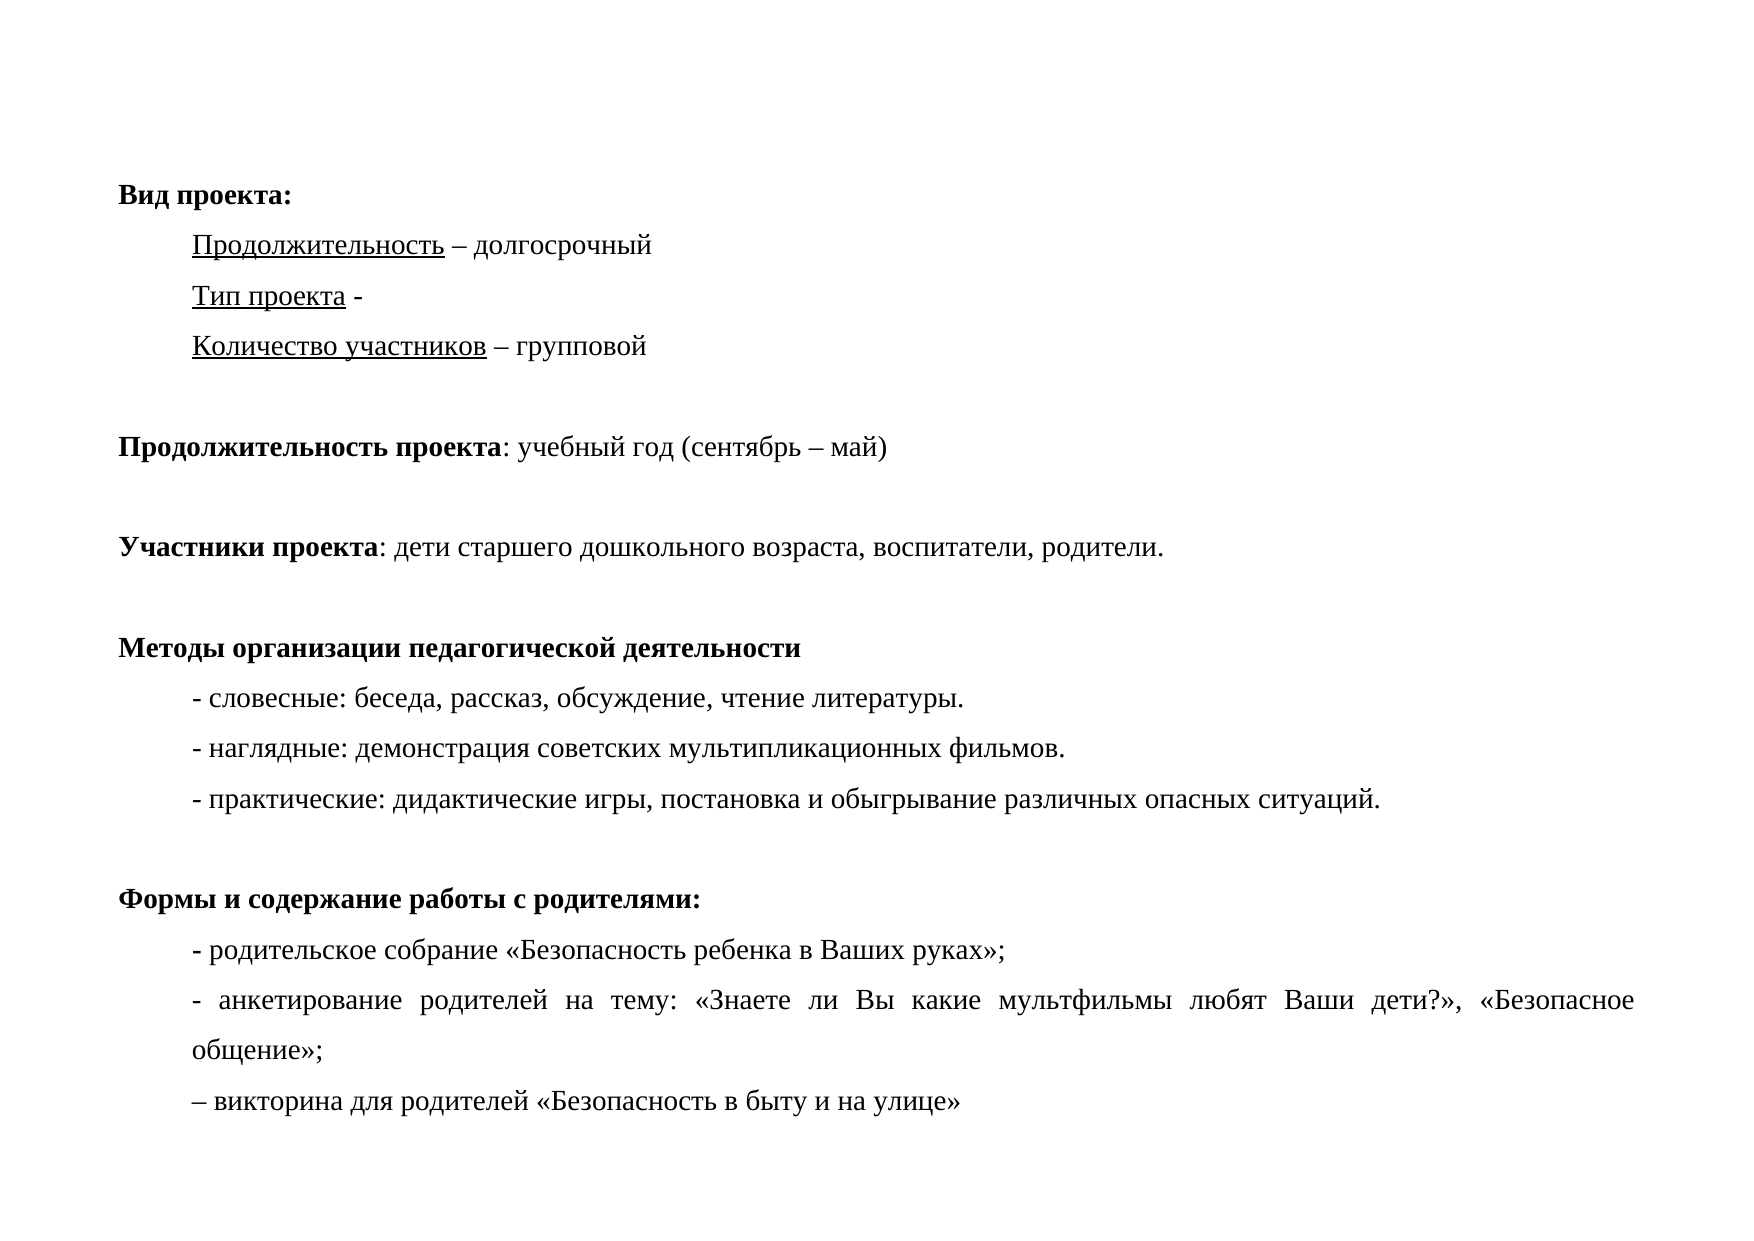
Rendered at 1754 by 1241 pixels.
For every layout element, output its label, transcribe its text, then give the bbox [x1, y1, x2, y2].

text Тип проекта - [118, 278, 1636, 311]
text Продолжительность проекта: учебный год (сентябрь – май) [118, 429, 1636, 462]
text Участники проекта: дети старшего дошкольного возраста, воспитатели, родители. [118, 529, 1636, 563]
text - родительское собрание «Безопасность ребенка в Ваших руках»; [118, 932, 1636, 965]
text - наглядные: демонстрация советских мультипликационных фильмов. [118, 731, 1636, 764]
text - словесные: беседа, рассказ, обсуждение, чтение литературы. [118, 680, 1636, 714]
text Формы и содержание работы с родителями: [118, 882, 1636, 915]
text Вид проекта: [118, 177, 1636, 211]
text – викторина для родителей «Безопасность в быту и на улице» [192, 1083, 1636, 1116]
text - практические: дидактические игры, постановка и обыгрывание различных опасных ситуаций. [118, 781, 1636, 814]
text Методы организации педагогической деятельности [118, 630, 1636, 663]
text Количество участников – групповой [118, 328, 1636, 362]
text Продолжительность – долгосрочный [118, 227, 1636, 261]
text - анкетирование родителей на тему: «Знаете ли Вы какие мультфильмы любят Ваши дети?», «Безопасное общение»; [192, 982, 1636, 1066]
